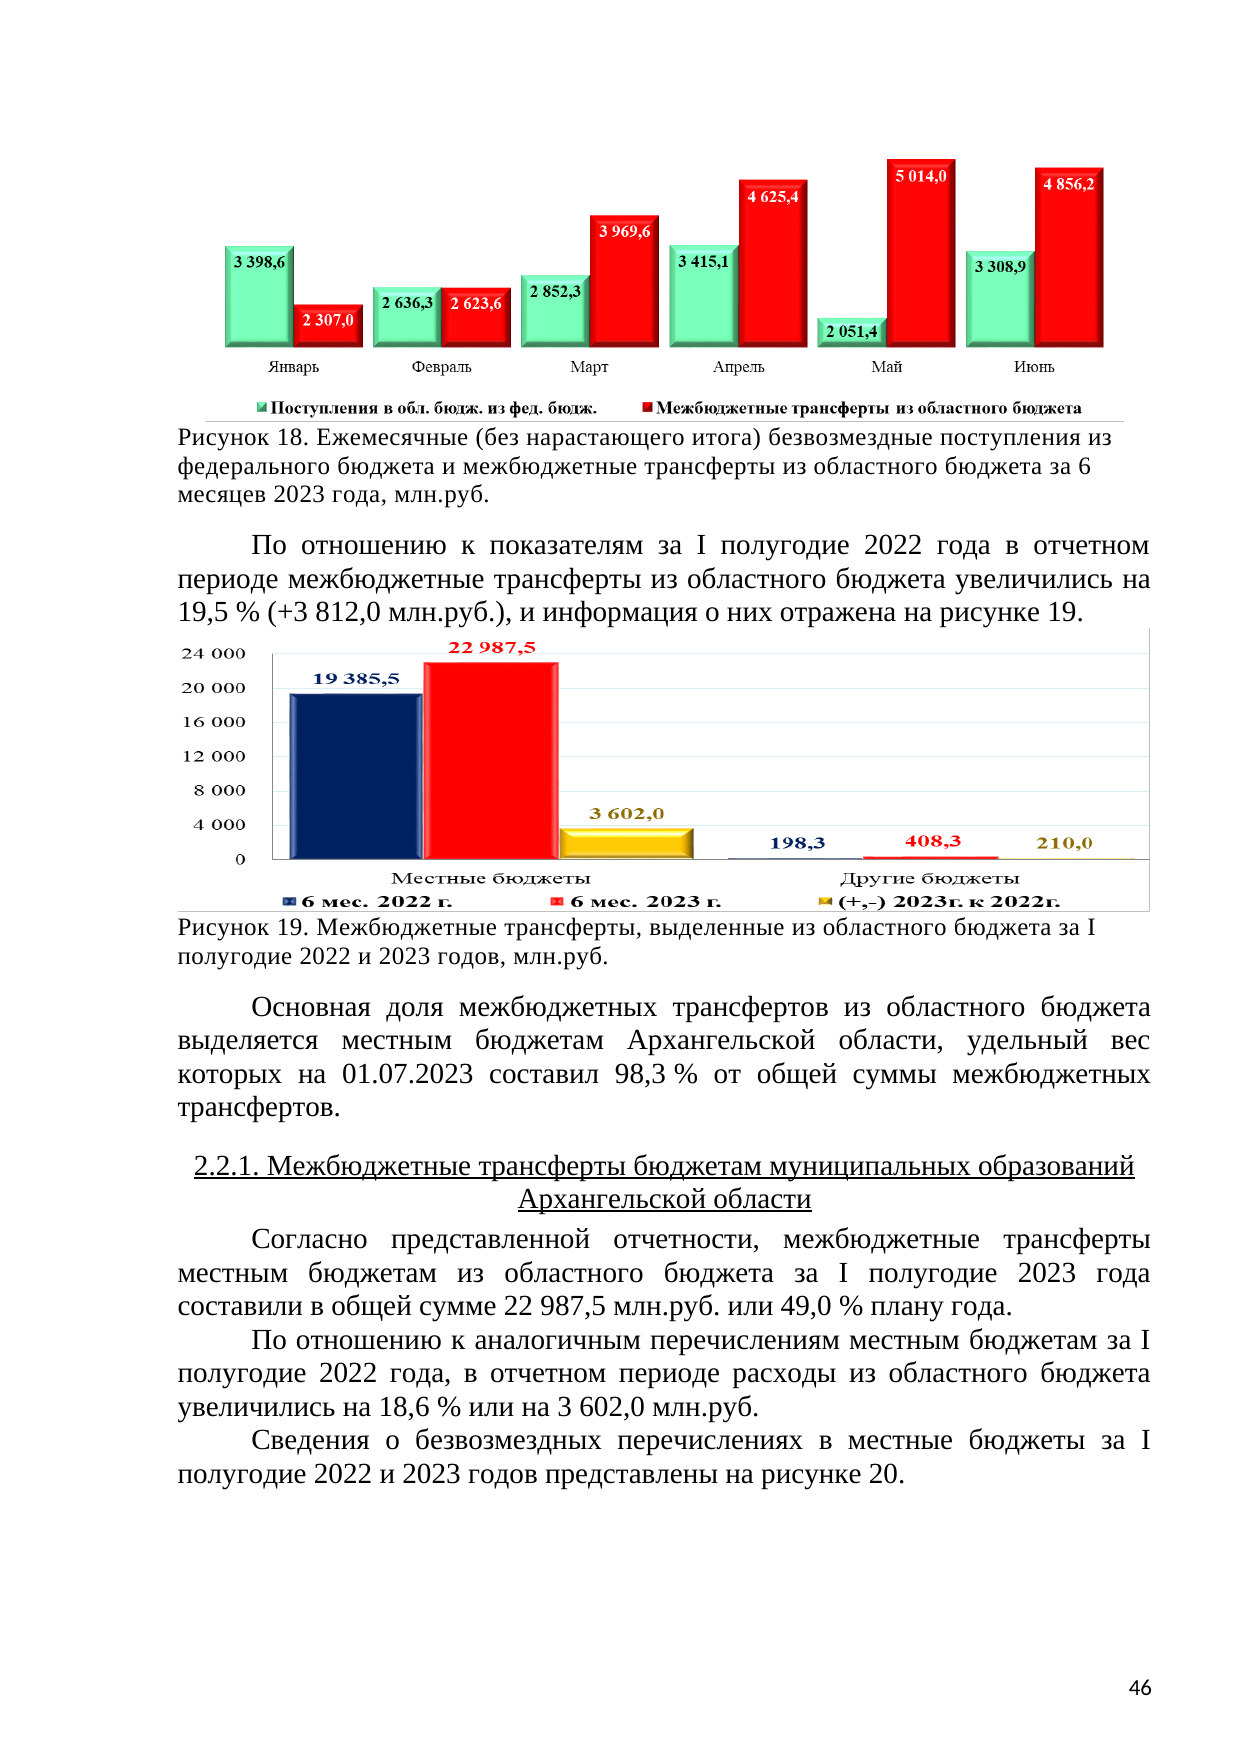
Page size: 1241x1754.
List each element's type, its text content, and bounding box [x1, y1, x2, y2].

text Рисунок 19. Межбюджетные трансферты, выделенные из областного бюджета за I полугодие 2022 и 2023 годов, млн.руб. [177, 912, 1152, 969]
picture [177, 628, 1150, 912]
text 2.2.1. Межбюджетные трансферты бюджетам муниципальных образований Архангельской области [177, 1148, 1152, 1215]
text Рисунок 18. Ежемесячные (без нарастающего итога) безвозмездные поступления из федерального бюджета и межбюджетные трансферты из областного бюджета за 6 месяцев 2023 года, млн.руб. [177, 422, 1152, 508]
text Основная доля межбюджетных трансфертов из областного бюджета выделяется местным бюджетам Архангельской области, удельный вес которых на 01.07.2023 составил 98,3 % от общей суммы межбюджетных трансфертов. [177, 989, 1152, 1123]
text По отношению к аналогичным перечислениям местным бюджетам за I полугодие 2022 года, в отчетном периоде расходы из областного бюджета увеличились на 18,6 % или на 3 602,0 млн.руб. [177, 1322, 1152, 1422]
text По отношению к показателям за I полугодие 2022 года в отчетном периоде межбюджетные трансферты из областного бюджета увеличились на 19,5 % (+3 812,0 млн.руб.), и информация о них отражена на рисунке 19. [177, 527, 1152, 628]
picture [205, 118, 1124, 422]
text Согласно представленной отчетности, межбюджетные трансферты местным бюджетам из областного бюджета за I полугодие 2023 года составили в общей сумме 22 987,5 млн.руб. или 49,0 % плану года. [177, 1221, 1152, 1322]
text Сведения о безвозмездных перечислениях в местные бюджеты за I полугодие 2022 и 2023 годов представлены на рисунке 20. [177, 1422, 1152, 1489]
